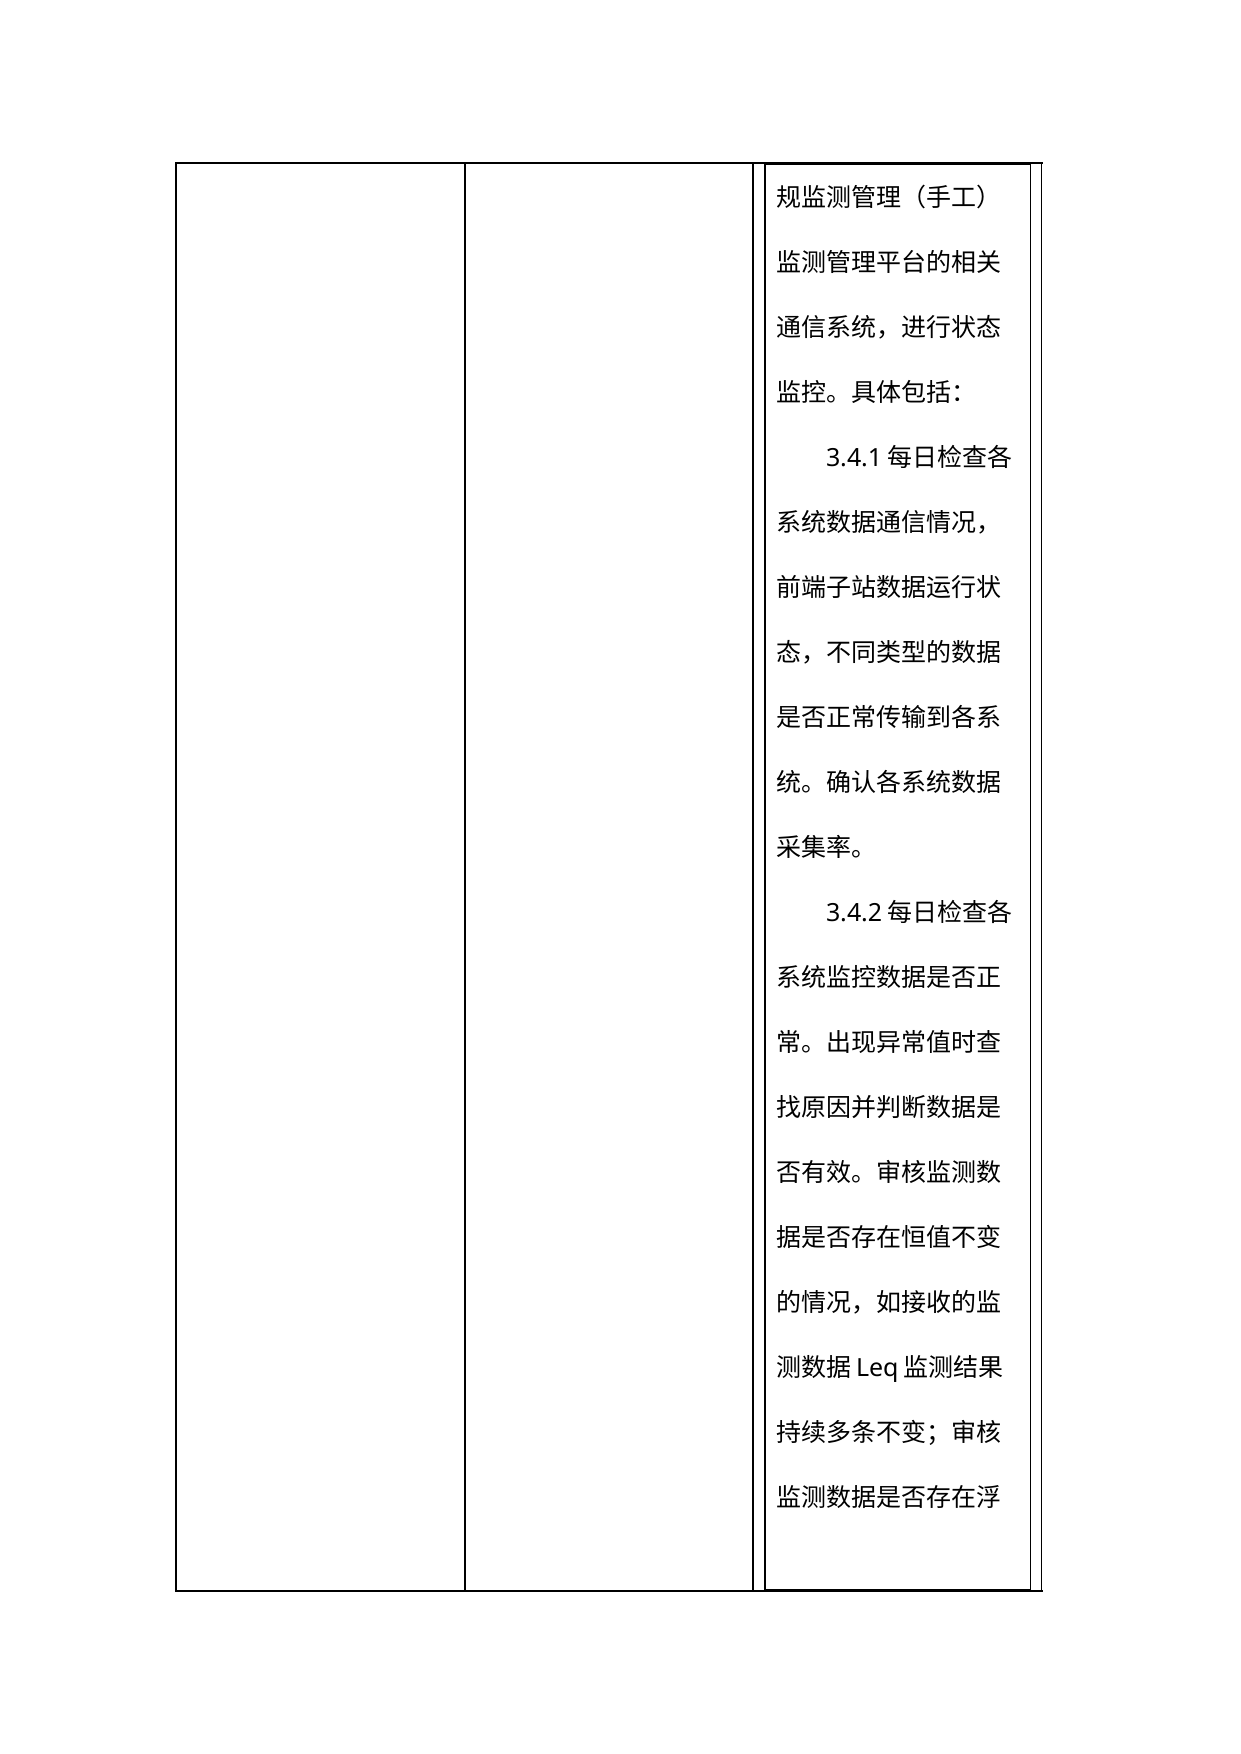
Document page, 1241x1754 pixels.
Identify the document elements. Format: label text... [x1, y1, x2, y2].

table_cell [466, 164, 752, 1590]
table_cell [754, 164, 764, 1590]
table_cell [1031, 164, 1041, 1590]
table_cell [766, 165, 1030, 1589]
table_cell 1 [177, 164, 464, 1590]
